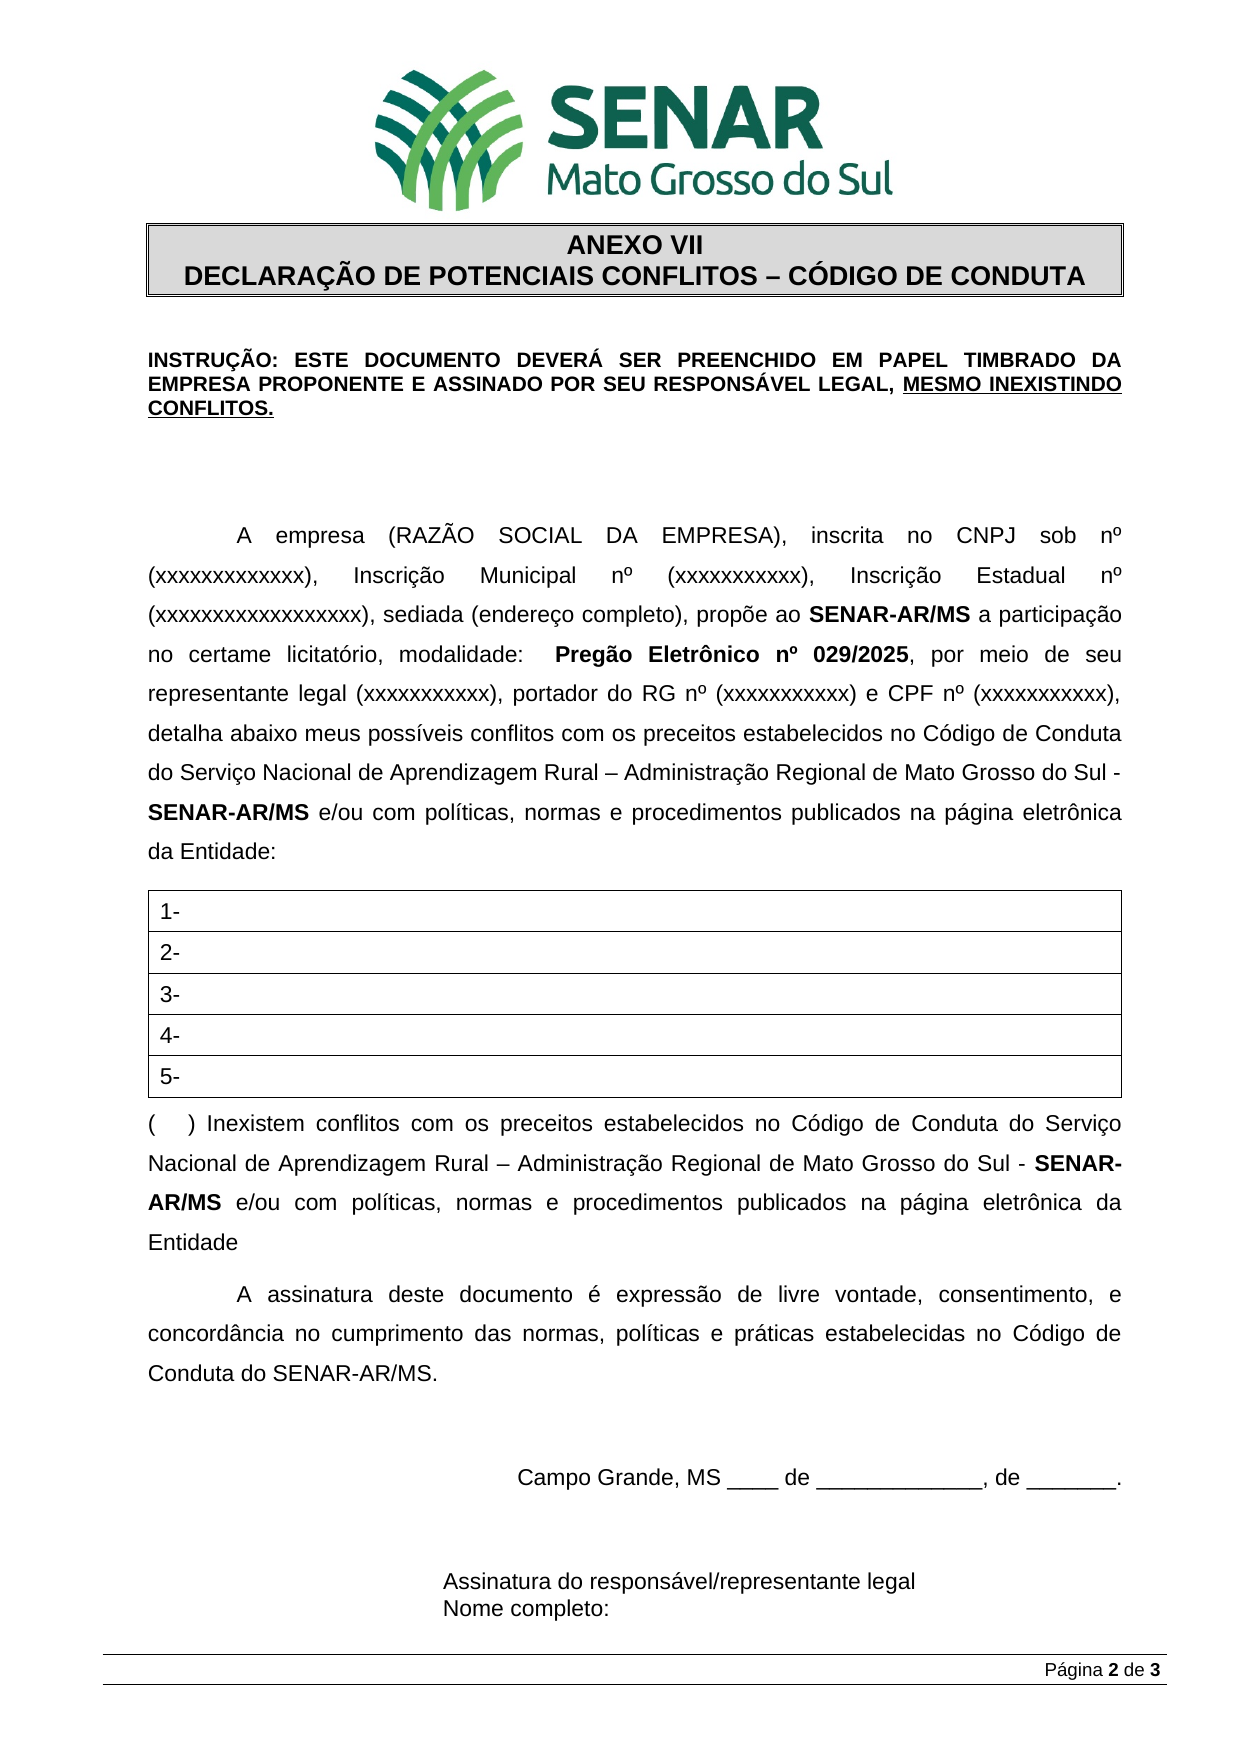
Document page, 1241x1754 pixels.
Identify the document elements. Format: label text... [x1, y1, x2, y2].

text ( ) Inexistem conflitos com os preceitos estabelecidos no Código de Conduta do Serviço Nacional de Aprendizagem Rural – Administração Regional de Mato Grosso do Sul - SENAR-AR/MS e/ou com políticas, normas e procedimentos publicados na página eletrônica da Entidade [148, 1110, 1122, 1255]
table_header ANEXO VII DECLARAÇÃO DE POTENCIAIS CONFLITOS – CÓDIGO DE CONDUTA [149, 226, 1121, 294]
table_cell 3- [149, 974, 1121, 1014]
table_cell 5- [149, 1056, 1121, 1097]
text A empresa (RAZÃO SOCIAL DA EMPRESA), inscrita no CNPJ sob nº (xxxxxxxxxxxxx), Inscrição Municipal nº (xxxxxxxxxxx), Inscrição Estadual nº (xxxxxxxxxxxxxxxxxx), sediada (endereço completo), propõe ao SENAR-AR/MS a participação no certame licitatório, modalidade: Pregão Eletrônico nº 029/2025, por meio de seu representante legal (xxxxxxxxxxx), portador do RG nº (xxxxxxxxxxx) e CPF nº (xxxxxxxxxxx), detalha abaixo meus possíveis conflitos com os preceitos estabelecidos no Código de Conduta do Serviço Nacional de Aprendizagem Rural – Administração Regional de Mato Grosso do Sul - SENAR-AR/MS e/ou com políticas, normas e procedimentos publicados na página eletrônica da Entidade: [148, 522, 1122, 864]
text INSTRUÇÃO: ESTE DOCUMENTO DEVERÁ SER PREENCHIDO EM PAPEL TIMBRADO DA EMPRESA PROPONENTE E ASSINADO POR SEU RESPONSÁVEL LEGAL, MESMO INEXISTINDO CONFLITOS. [148, 348, 1122, 420]
table_header 1- [149, 891, 1121, 931]
text Nome completo: [354, 1594, 1122, 1621]
text A assinatura deste documento é expressão de livre vontade, consentimento, e concordância no cumprimento das normas, políticas e práticas estabelecidas no Código de Conduta do SENAR-AR/MS. [148, 1281, 1122, 1386]
table_cell 2- [149, 932, 1121, 973]
picture [365, 59, 905, 223]
table_cell 4- [149, 1015, 1121, 1055]
text Campo Grande, MS ____ de _____________, de _______. [148, 1463, 1122, 1490]
text Assinatura do responsável/representante legal [148, 1568, 1122, 1594]
